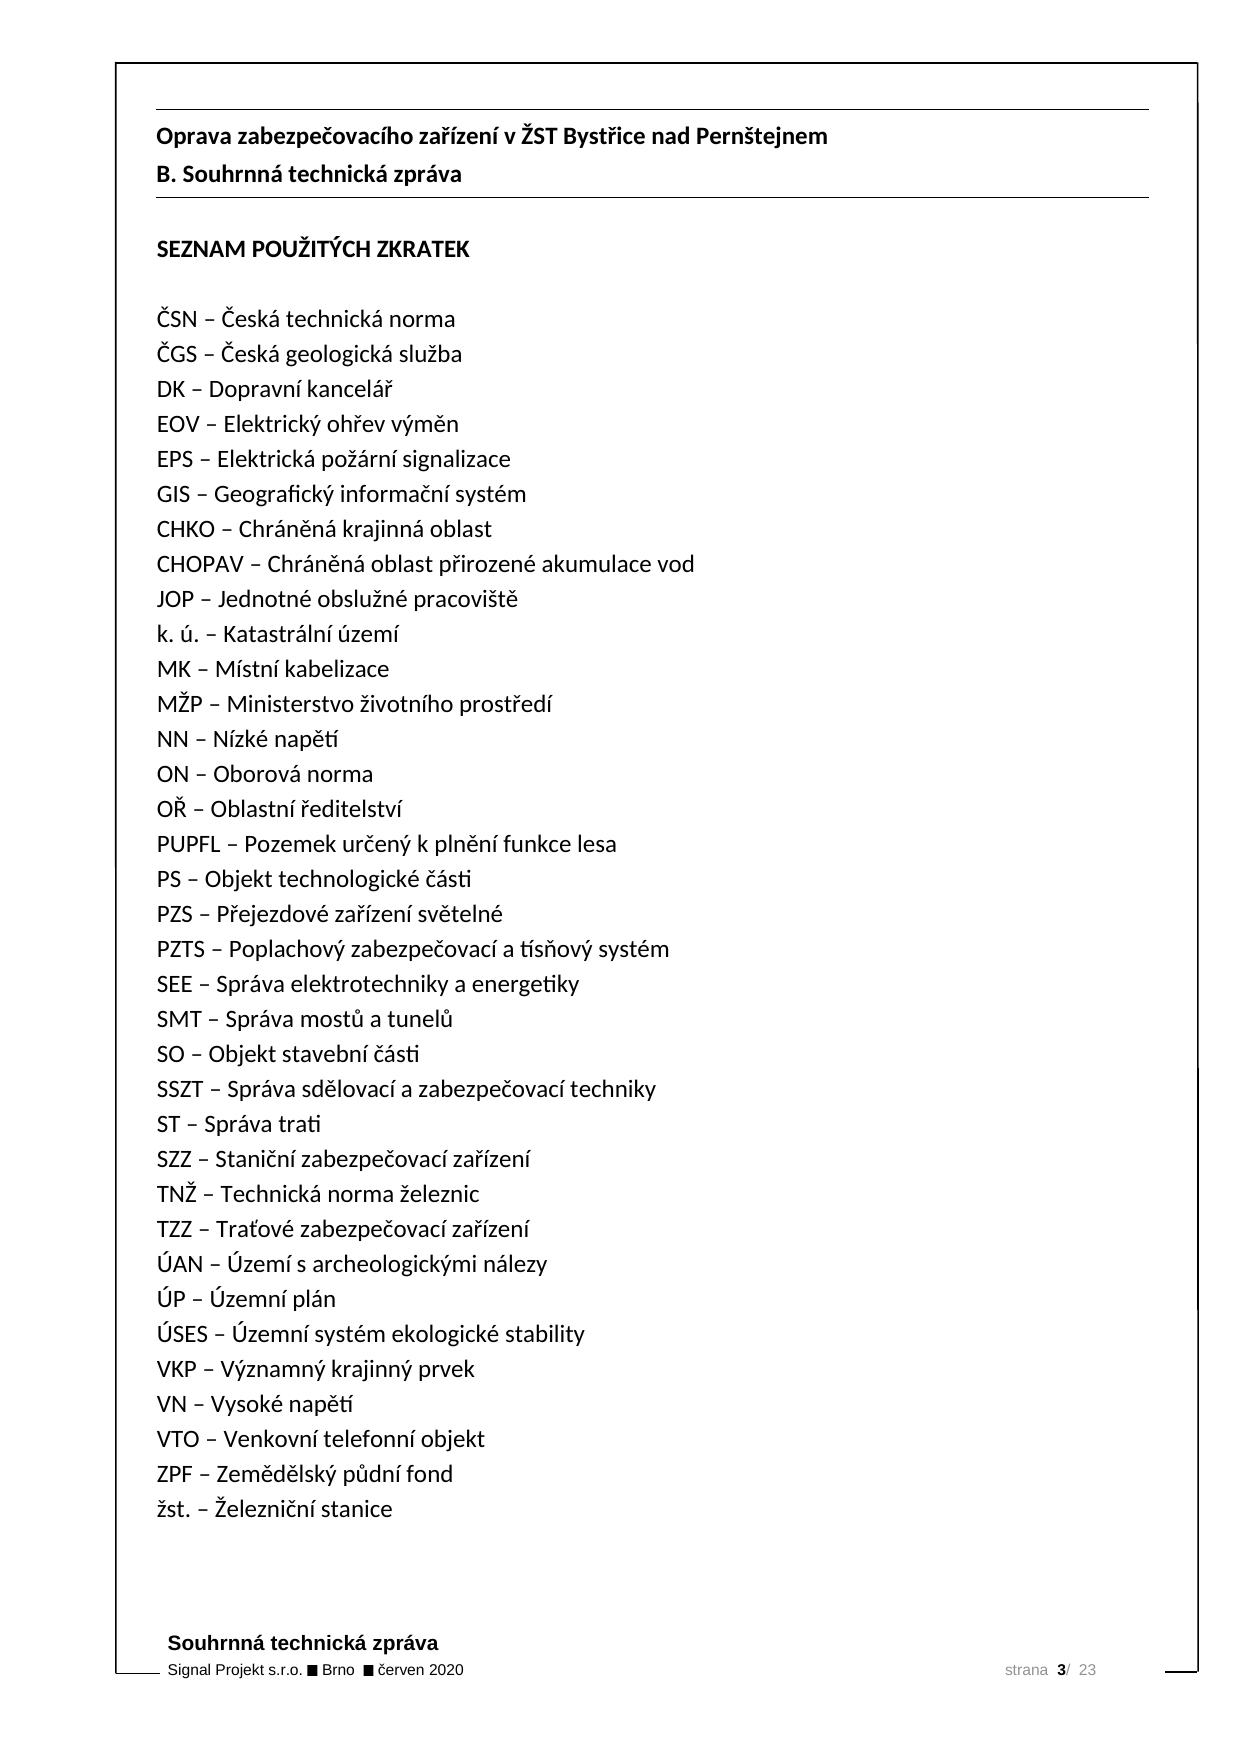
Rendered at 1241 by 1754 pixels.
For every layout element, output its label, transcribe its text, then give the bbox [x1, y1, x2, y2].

text PZTS – Poplachový zabezpečovací a tísňový systém [157, 933, 1152, 963]
text PS – Objekt technologické části [133, 863, 1152, 893]
text SO – Objekt stavební části [133, 1038, 1152, 1068]
text ST – Správa trati [157, 1108, 1152, 1138]
text EPS – Elektrická požární signalizace [157, 443, 1152, 473]
text ON – Oborová norma [157, 758, 1152, 788]
text VN – Vysoké napětí [157, 1388, 1152, 1418]
text JOP – Jednotné obslužné pracoviště [157, 583, 1152, 613]
picture [363, 1665, 374, 1676]
text ČGS – Česká geologická služba [157, 338, 1152, 368]
text NN – Nízké napětí [157, 723, 1152, 753]
text MK – Místní kabelizace [157, 653, 1152, 683]
text VTO – Venkovní telefonní objekt [157, 1423, 1152, 1453]
text SSZT – Správa sdělovací a zabezpečovací techniky [157, 1073, 1152, 1103]
text CHOPAV – Chráněná oblast přirozené akumulace vod [157, 548, 1152, 578]
text ZPF – Zemědělský půdní fond [157, 1458, 1152, 1488]
text ÚAN – Území s archeologickými nálezy [157, 1248, 1152, 1278]
text SEE – Správa elektrotechniky a energetiky [157, 968, 1152, 998]
text VKP – Významný krajinný prvek [157, 1353, 1152, 1383]
text CHKO – Chráněná krajinná oblast [157, 513, 1152, 543]
text SMT – Správa mostů a tunelů [157, 1003, 1152, 1033]
text ÚP – Územní plán [157, 1283, 1152, 1313]
text PUPFL – Pozemek určený k plnění funkce lesa [157, 828, 1152, 858]
text EOV – Elektrický ohřev výměn [157, 408, 1152, 438]
text PZS – Přejezdové zařízení světelné [157, 898, 1152, 928]
text žst. – Železniční stanice [157, 1493, 1152, 1523]
text DK – Dopravní kancelář [157, 373, 1152, 403]
text OŘ – Oblastní ředitelství [157, 793, 1152, 823]
text TNŽ – Technická norma železnic [157, 1178, 1152, 1208]
text TZZ – Traťové zabezpečovací zařízení [157, 1213, 1152, 1243]
text k. ú. – Katastrální území [157, 618, 1152, 648]
picture [307, 1665, 318, 1676]
text ČSN – Česká technická norma [157, 303, 1152, 333]
text ÚSES – Územní systém ekologické stability [157, 1318, 1152, 1348]
text GIS – Geografický informační systém [157, 478, 1152, 508]
text MŽP – Ministerstvo životního prostředí [157, 688, 1152, 718]
text SZZ – Staniční zabezpečovací zařízení [157, 1143, 1152, 1173]
text SEZNAM POUŽITÝCH ZKRATEK [133, 233, 1152, 263]
